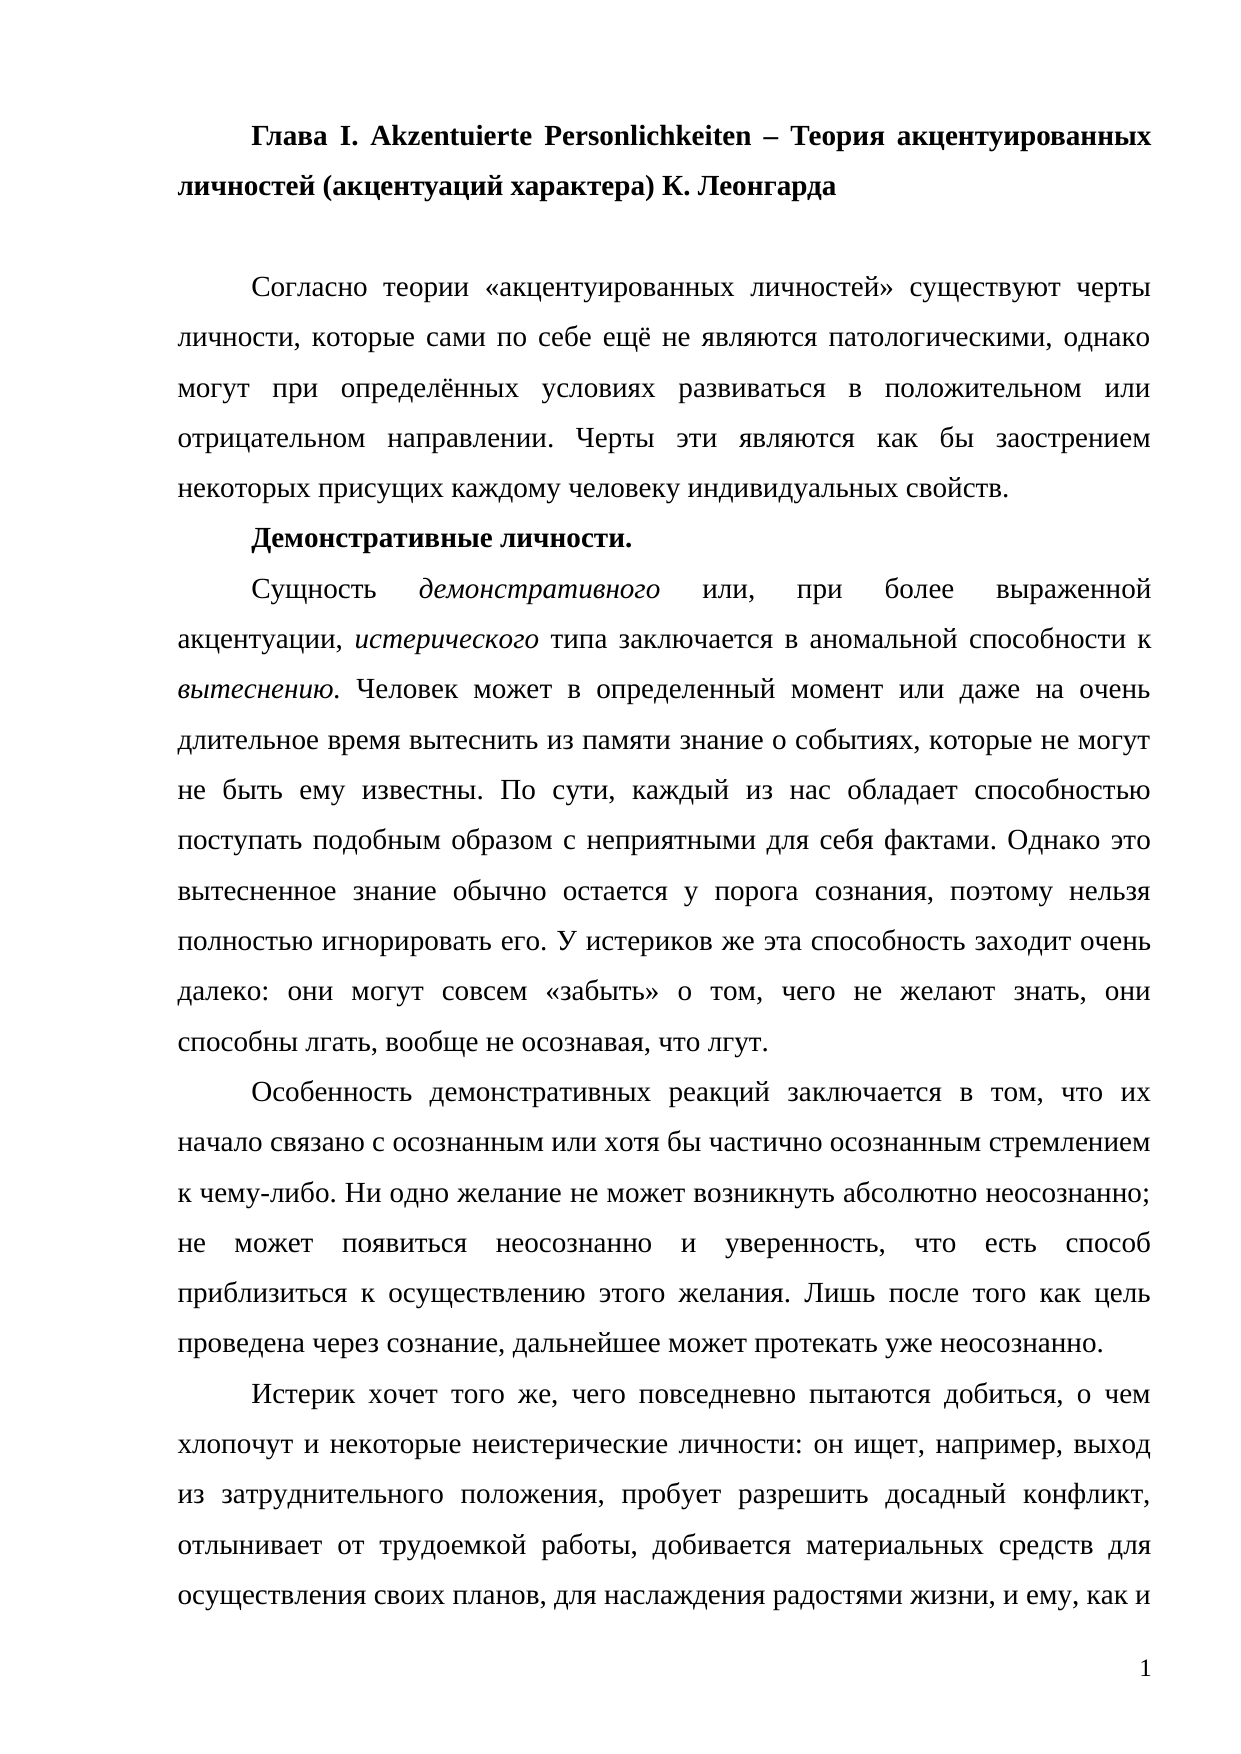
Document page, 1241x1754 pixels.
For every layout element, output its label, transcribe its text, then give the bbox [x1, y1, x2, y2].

text Сущность демонстративного или, при более выраженной акцентуации, истерического типа заключается в аномальной способности к вытеснению. Человек может в определенный момент или даже на очень длительное время вытеснить из памяти знание о событиях, которые не могут не быть ему известны. По сути, каждый из нас обладает способностью поступать подобным образом с неприятными для себя фактами. Однако это вытесненное знание обычно остается у порога сознания, поэтому нельзя полностью игнорировать его. У истериков же эта способность заходит очень далеко: они могут совсем «забыть» о том, чего не желают знать, они способны лгать, вообще не осознавая, что лгут. [177, 571, 1152, 1057]
text Особенность демонстративных реакций заключается в том, что их начало связано с осознанным или хотя бы частично осознанным стремлением к чему-либо. Ни одно желание не может возникнуть абсолютно неосознанно; не может появиться неосознанно и уверенность, что есть способ приблизиться к осуществлению этого желания. Лишь после того как цель проведена через сознание, дальнейшее может протекать уже неосознанно. [177, 1074, 1152, 1359]
text Согласно теории «акцентуированных личностей» существуют черты личности, которые сами по себе ещё не являются патологическими, однако могут при определённых условиях развиваться в положительном или отрицательном направлении. Черты эти являются как бы заострением некоторых присущих каждому человеку индивидуальных свойств. [177, 269, 1152, 504]
subtitle Глава I. Akzentuierte Personlichkeiten – Теория акцентуированных личностей (акцентуаций характера) К. Леонгарда [177, 118, 1152, 202]
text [177, 1376, 1152, 1611]
text Демонстративные личности. [177, 521, 1152, 554]
